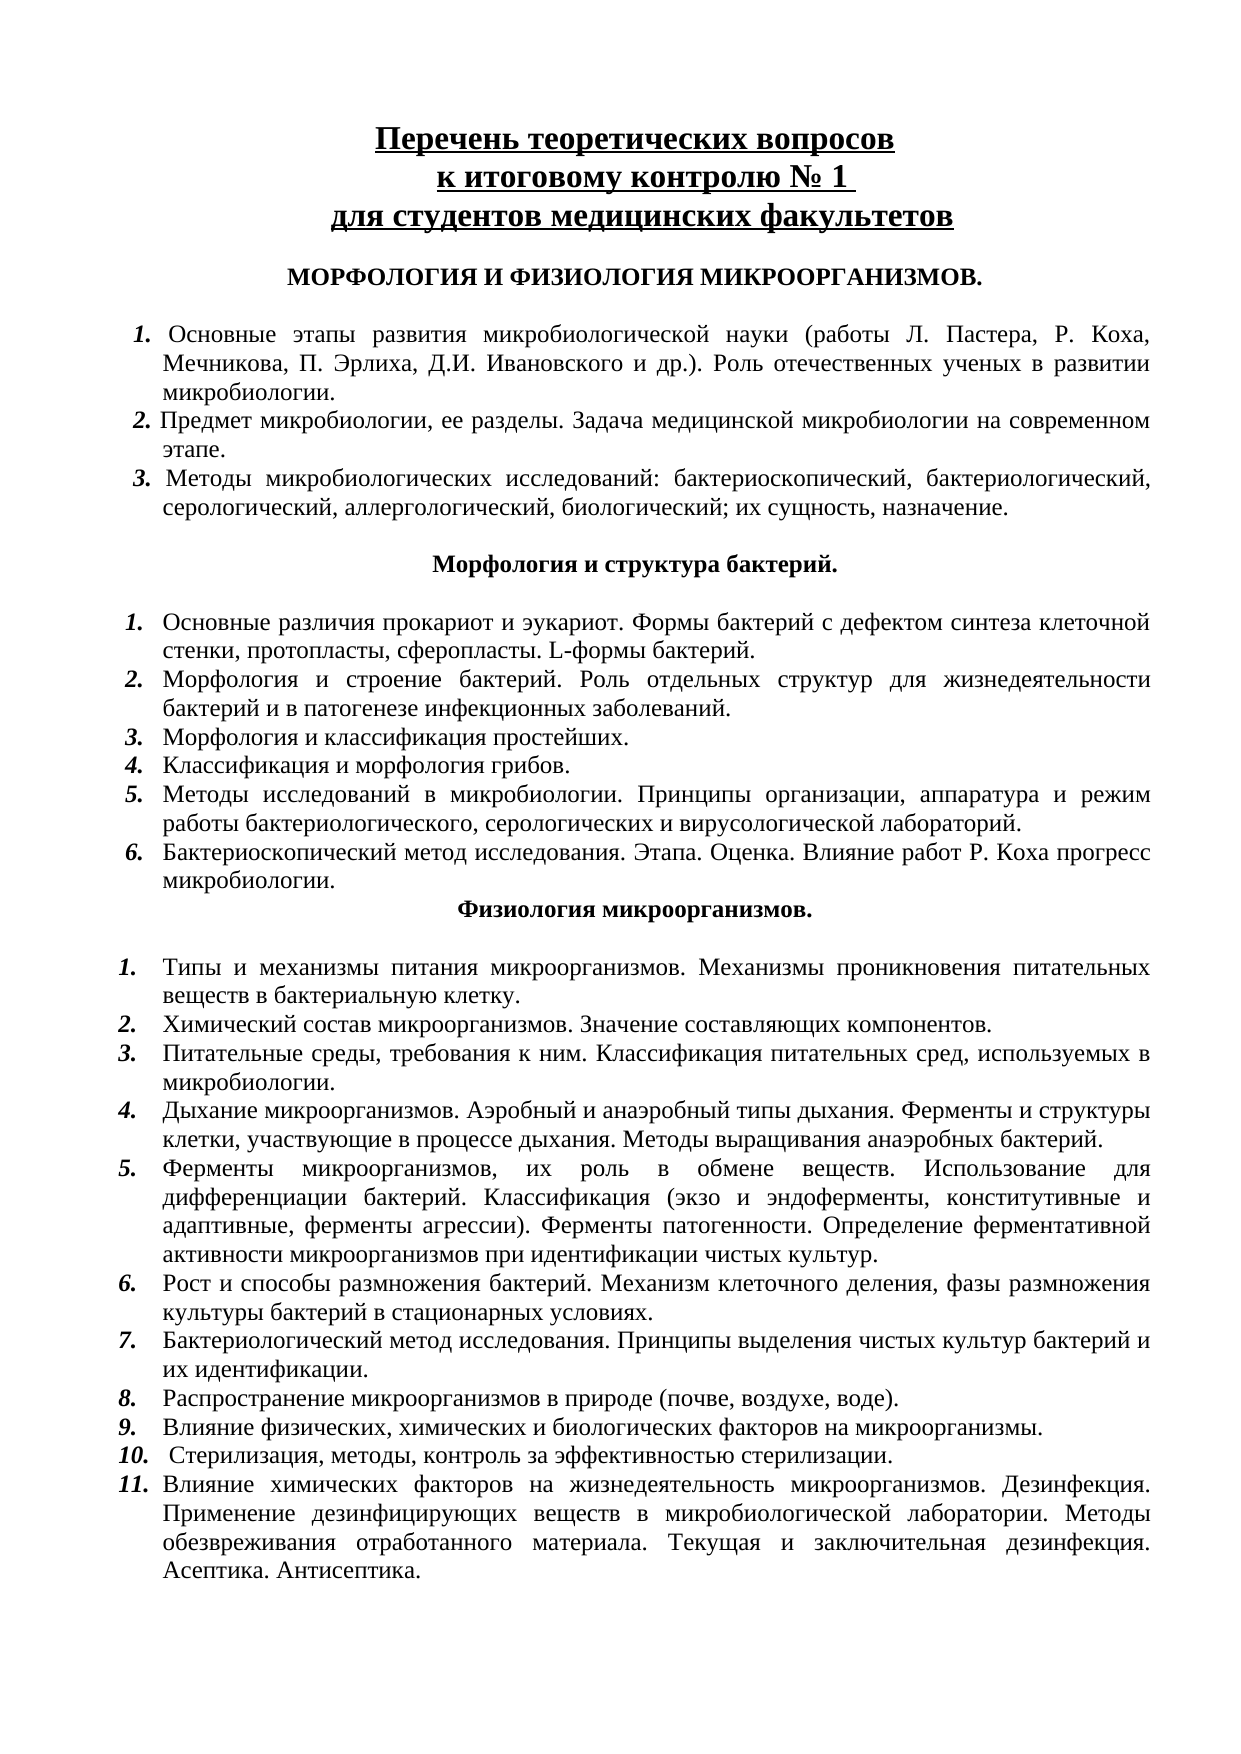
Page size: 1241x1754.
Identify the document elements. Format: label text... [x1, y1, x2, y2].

text для студентов медицинских факультетов [133, 195, 1152, 233]
list Питательные среды, требования к ним. Классификация питательных сред, используемых в микробиологии. [118, 1038, 1152, 1096]
text 3. Методы микробиологических исследований: бактериоскопический, бактериологический, серологический, аллергологический, биологический; их сущность, назначение. [133, 463, 1152, 521]
list Классификация и морфология грибов. [125, 751, 1152, 779]
list Бактериологический метод исследования. Принципы выделения чистых культур бактерий и их идентификации. [118, 1326, 1152, 1383]
text Физиология микроорганизмов. [118, 894, 1152, 923]
list Ферменты микроорганизмов, их роль в обмене веществ. Использование для дифференциации бактерий. Классификация (экзо и эндоферменты, конститутивные и адаптивные, ферменты агрессии). Ферменты патогенности. Определение ферментативной активности микроорганизмов при идентификации чистых культур. [118, 1153, 1152, 1268]
text 2. Предмет микробиологии, ее разделы. Задача медицинской микробиологии на современном этапе. [133, 406, 1152, 463]
list Влияние химических факторов на жизнедеятельность микроорганизмов. Дезинфекция. Применение дезинфицирующих веществ в микробиологической лаборатории. Методы обезвреживания отработанного материала. Текущая и заключительная дезинфекция. Асептика. Антисептика. [118, 1469, 1152, 1584]
list Основные различия прокариот и эукариот. Формы бактерий с дефектом синтеза клеточной стенки, протопласты, сферопласты. L-формы бактерий. [125, 607, 1152, 664]
list Стерилизация, методы, контроль за эффективностью стерилизации. [118, 1441, 1152, 1469]
list Методы исследований в микробиологии. Принципы организации, аппаратура и режим работы бактериологического, серологических и вирусологической лабораторий. [125, 779, 1152, 837]
text к итоговому контролю № 1 [133, 156, 1152, 195]
list Рост и способы размножения бактерий. Механизм клеточного деления, фазы размножения культуры бактерий в стационарных условиях. [118, 1268, 1152, 1326]
list Химический состав микроорганизмов. Значение составляющих компонентов. [118, 1009, 1152, 1038]
text Морфология и структура бактерий. [118, 549, 1152, 578]
list Морфология и классификация простейших. [125, 722, 1152, 751]
list Дыхание микроорганизмов. Аэробный и анаэробный типы дыхания. Ферменты и структуры клетки, участвующие в процессе дыхания. Методы выращивания анаэробных бактерий. [118, 1096, 1152, 1153]
text Перечень теоретических вопросов [118, 118, 1152, 156]
list Типы и механизмы питания микроорганизмов. Механизмы проникновения питательных веществ в бактериальную клетку. [118, 952, 1152, 1009]
list Морфология и строение бактерий. Роль отдельных структур для жизнедеятельности бактерий и в патогенезе инфекционных заболеваний. [125, 664, 1152, 722]
list Распространение микроорганизмов в природе (почве, воздухе, воде). [118, 1383, 1152, 1412]
text 1. Основные этапы развития микробиологической науки (работы Л. Пастера, Р. Коха, Мечникова, П. Эрлиха, Д.И. Ивановского и др.). Роль отечественных ученых в развитии микробиологии. [133, 319, 1152, 406]
list Бактериоскопический метод исследования. Этапа. Оценка. Влияние работ Р. Коха прогресс микробиологии. [125, 837, 1152, 894]
text МОРФОЛОГИЯ И ФИЗИОЛОГИЯ МИКРООРГАНИЗМОВ. [118, 262, 1152, 291]
list Влияние физических, химических и биологических факторов на микроорганизмы. [118, 1412, 1152, 1441]
